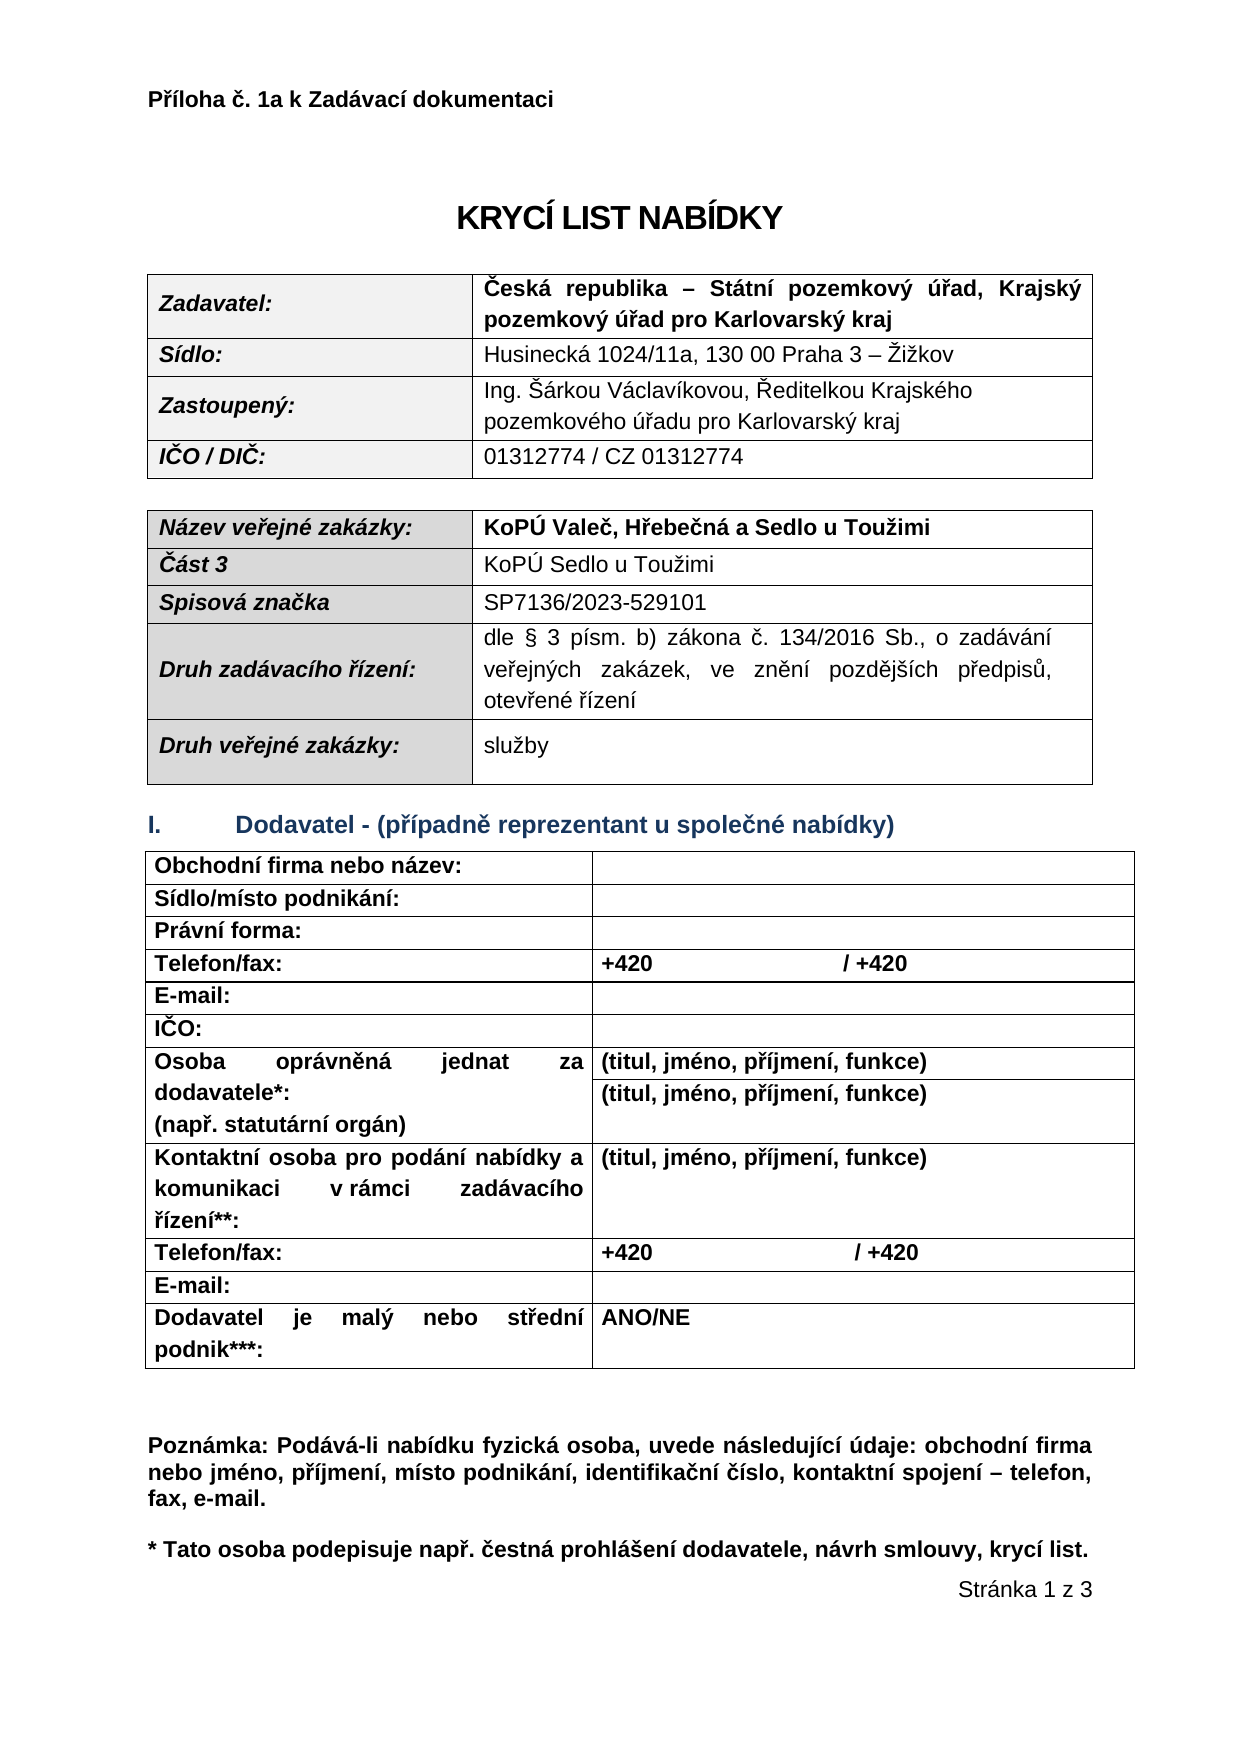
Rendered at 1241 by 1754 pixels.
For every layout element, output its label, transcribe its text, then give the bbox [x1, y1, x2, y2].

table_cell E-mail: [146, 983, 592, 1014]
text Poznámka: Podává-li nabídku fyzická osoba, uvede následující údaje: obchodní firma nebo jméno, příjmení, místo podnikání, identifikační číslo, kontaktní spojení – telefon, fax, e-mail. [148, 1432, 1093, 1511]
table_cell +420 / +420 [593, 1239, 1134, 1271]
table_cell (titul, jméno, příjmení, funkce) [593, 1048, 1134, 1079]
table_cell IČO: [146, 1015, 592, 1047]
table_cell [593, 1015, 1134, 1047]
table_header Zadavatel: [148, 275, 472, 338]
table_cell [593, 917, 1134, 949]
table_cell 01312774 / CZ 01312774 [473, 441, 1092, 477]
table_cell [593, 1272, 1134, 1303]
table_cell služby [473, 720, 1092, 784]
table_cell Ing. Šárkou Václavíkovou, Ředitelkou Krajského pozemkového úřadu pro Karlovarský kraj [473, 377, 1092, 440]
table_cell (titul, jméno, příjmení, funkce) [593, 1080, 1134, 1142]
table_cell SP7136/2023-529101 [473, 586, 1092, 623]
table_header Obchodní firma nebo název: [146, 852, 592, 884]
table_cell +420 / +420 [593, 950, 1134, 981]
subtitle Dodavatel - (případně reprezentant u společné nabídky) [148, 810, 1093, 838]
table_header Název veřejné zakázky: [148, 511, 472, 548]
table_cell KoPÚ Sedlo u Toužimi [473, 549, 1092, 585]
table_cell [593, 983, 1134, 1014]
table_cell Osoba oprávněná jednat za dodavatele*: (např. statutární orgán) [146, 1048, 592, 1142]
table_cell Část 3 [148, 549, 472, 585]
table_cell Telefon/fax: [146, 1239, 592, 1271]
table_cell Zastoupený: [148, 377, 472, 440]
table_cell Telefon/fax: [146, 950, 592, 981]
table_cell IČO / DIČ: [148, 441, 472, 477]
table_cell Spisová značka [148, 586, 472, 623]
table_header Česká republika – Státní pozemkový úřad, Krajský pozemkový úřad pro Karlovarský kraj [473, 275, 1092, 338]
table_cell Dodavatel je malý nebo střední podnik***: [146, 1304, 592, 1367]
table_cell ANO/NE [593, 1304, 1134, 1367]
table_cell Husinecká 1024/11a, 130 00 Praha 3 – Žižkov [473, 339, 1092, 376]
table_cell Právní forma: [146, 917, 592, 949]
title Krycí list nabídky [148, 198, 1093, 236]
table_header [593, 852, 1134, 884]
table_cell Druh veřejné zakázky: [148, 720, 472, 784]
table_cell E-mail: [146, 1272, 592, 1303]
table_header KoPÚ Valeč, Hřebečná a Sedlo u Toužimi [473, 511, 1092, 548]
table_cell (titul, jméno, příjmení, funkce) [593, 1144, 1134, 1238]
table_cell Sídlo: [148, 339, 472, 376]
table_cell Sídlo/místo podnikání: [146, 885, 592, 916]
text * Tato osoba podepisuje např. čestná prohlášení dodavatele, návrh smlouvy, krycí list. [148, 1536, 1093, 1563]
table_cell dle § 3 písm. b) zákona č. 134/2016 Sb., o zadávání veřejných zakázek, ve znění pozdějších předpisů, otevřené řízení [473, 624, 1092, 719]
table_cell Kontaktní osoba pro podání nabídky a komunikaci v rámci zadávacího řízení**: [146, 1144, 592, 1238]
table_cell Druh zadávacího řízení: [148, 624, 472, 719]
table_cell [593, 885, 1134, 916]
